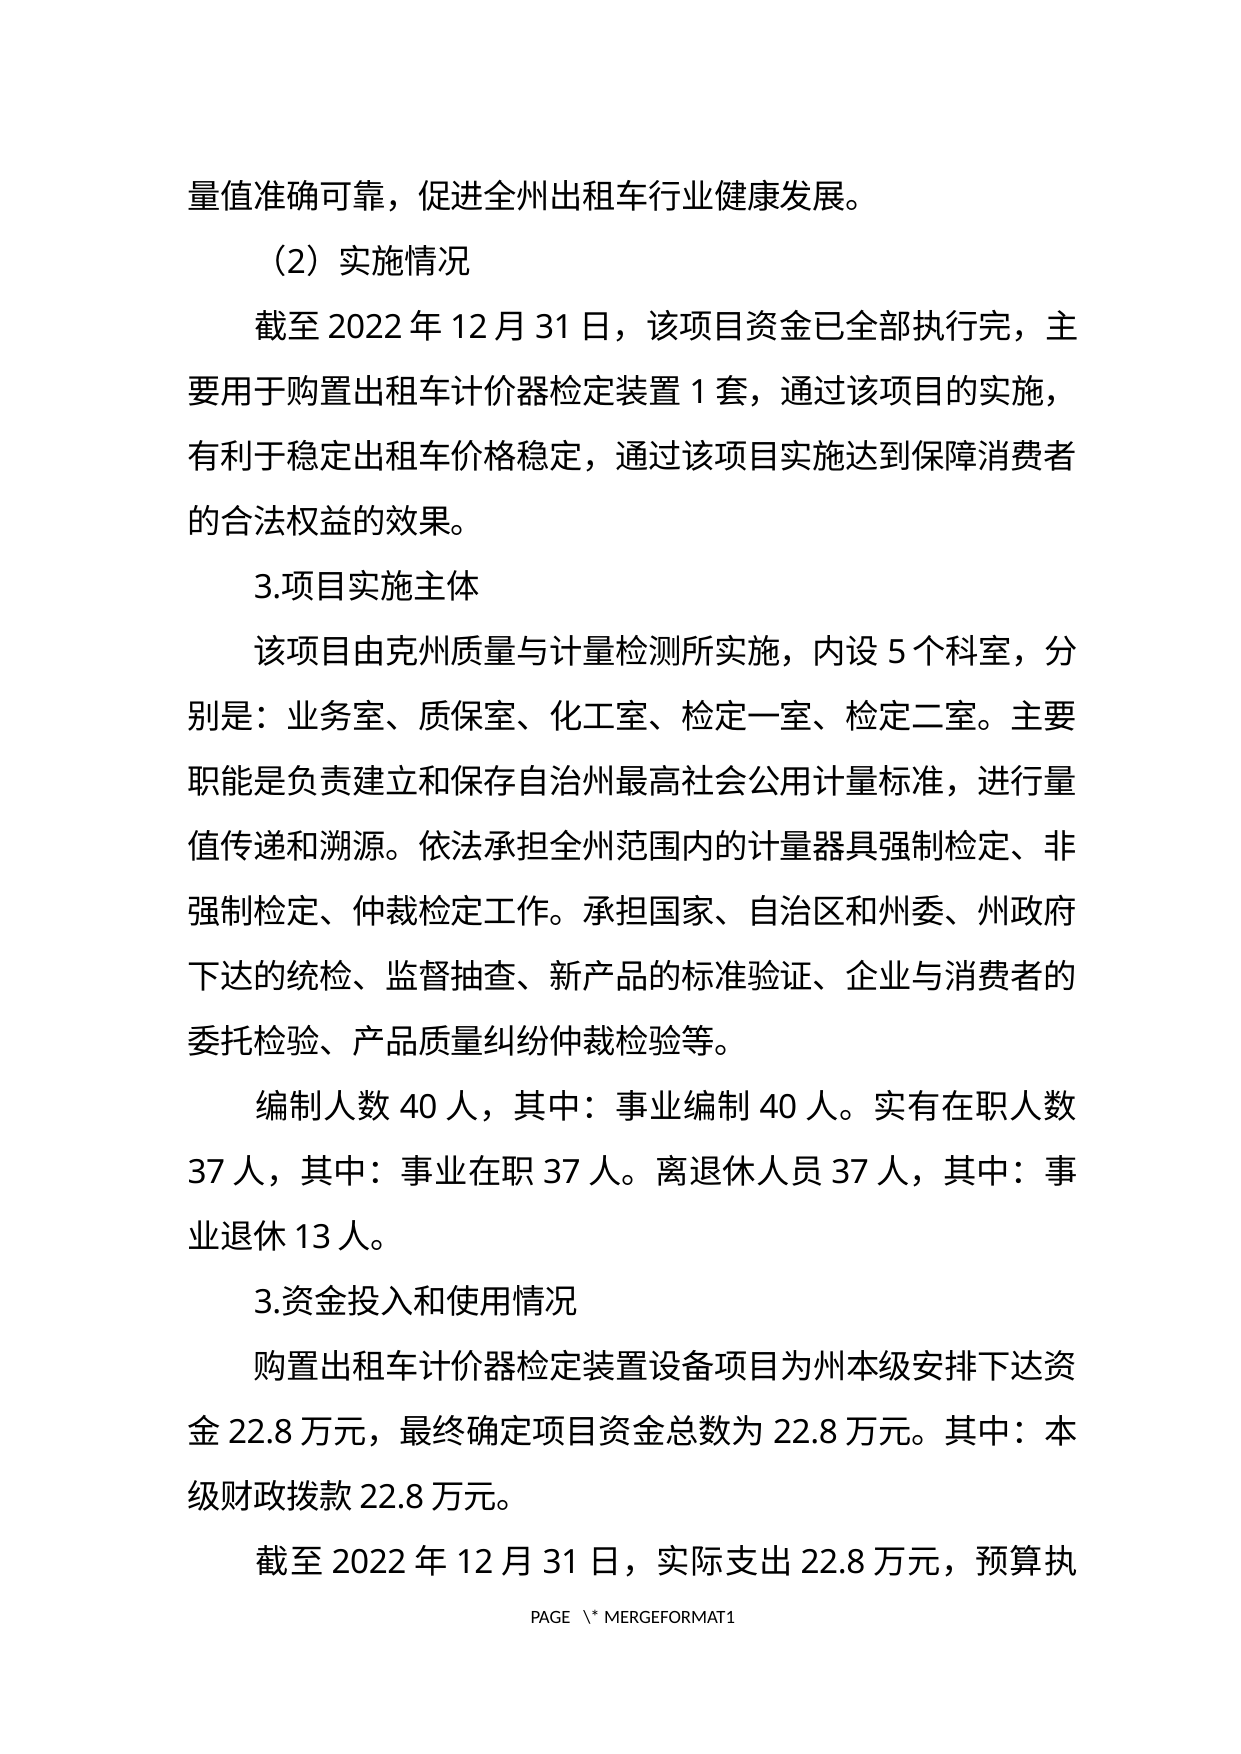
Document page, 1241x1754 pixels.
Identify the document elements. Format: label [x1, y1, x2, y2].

text [187, 162, 1078, 1592]
